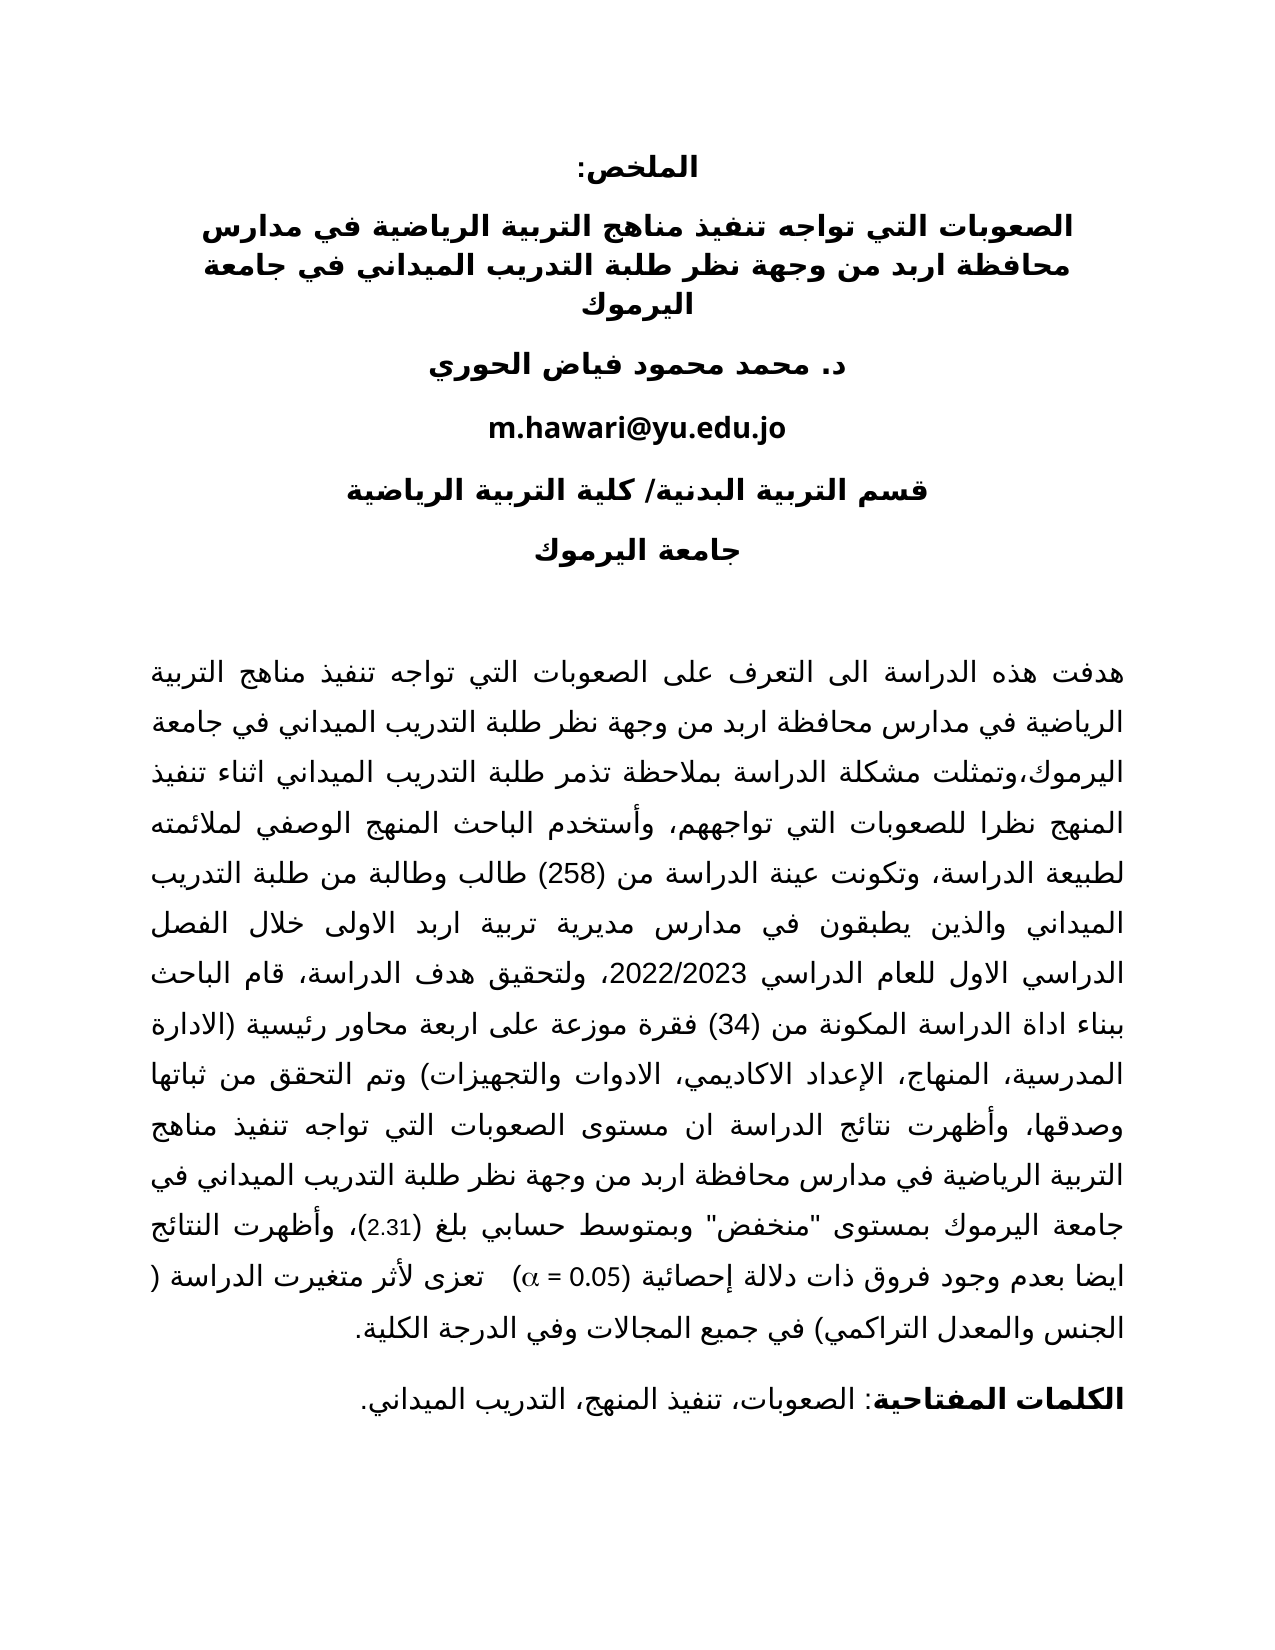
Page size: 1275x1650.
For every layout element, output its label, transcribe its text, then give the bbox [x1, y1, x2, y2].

text الملخص: [150, 150, 1125, 183]
text الكلمات المفتاحية: الصعوبات، تنفيذ المنهج، التدريب الميداني. [150, 1382, 1125, 1416]
text الصعوبات التي تواجه تنفيذ مناهج التربية الرياضية في مدارس محافظة اربد من وجهة نظر طلبة التدريب الميداني في جامعة اليرموك [150, 209, 1125, 321]
text m.hawari@yu.edu.jo [150, 407, 1125, 447]
text هدفت هذه الدراسة الى التعرف على الصعوبات التي تواجه تنفيذ مناهج التربية الرياضية في مدارس محافظة اربد من وجهة نظر طلبة التدريب الميداني في جامعة اليرموك،وتمثلت مشكلة الدراسة بملاحظة تذمر طلبة التدريب الميداني اثناء تنفيذ المنهج نظرا للصعوبات التي تواجههم، وأستخدم الباحث المنهج الوصفي لملائمته لطبيعة الدراسة، وتكونت عينة الدراسة من (258) طالب وطالبة من طلبة التدريب الميداني والذين يطبقون في مدارس مديرية تربية اربد الاولى خلال الفصل الدراسي الاول للعام الدراسي 2022/2023، ولتحقيق هدف الدراسة، قام الباحث ببناء اداة الدراسة المكونة من (34) فقرة موزعة على اربعة محاور رئيسية (الادارة المدرسية، المنهاج، الإعداد الاكاديمي، الادوات والتجهيزات) وتم التحقق من ثباتها وصدقها، وأظهرت نتائج الدراسة ان مستوى الصعوبات التي تواجه تنفيذ مناهج التربية الرياضية في مدارس محافظة اربد من وجهة نظر طلبة التدريب الميداني في جامعة اليرموك بمستوى "منخفض" وبمتوسط حسابي بلغ (2.31)، وأظهرت النتائج ايضا بعدم وجود فروق ذات دلالة إحصائية ( = 0.05) تعزى لأثر متغيرت الدراسة ( الجنس والمعدل التراكمي) في جميع المجالات وفي الدرجة الكلية. [150, 655, 1125, 1344]
text قسم التربية البدنية/ كلية التربية الرياضية [150, 473, 1125, 507]
text جامعة اليرموك [150, 533, 1125, 567]
text د. محمد محمود فياض الحوري [150, 347, 1125, 381]
